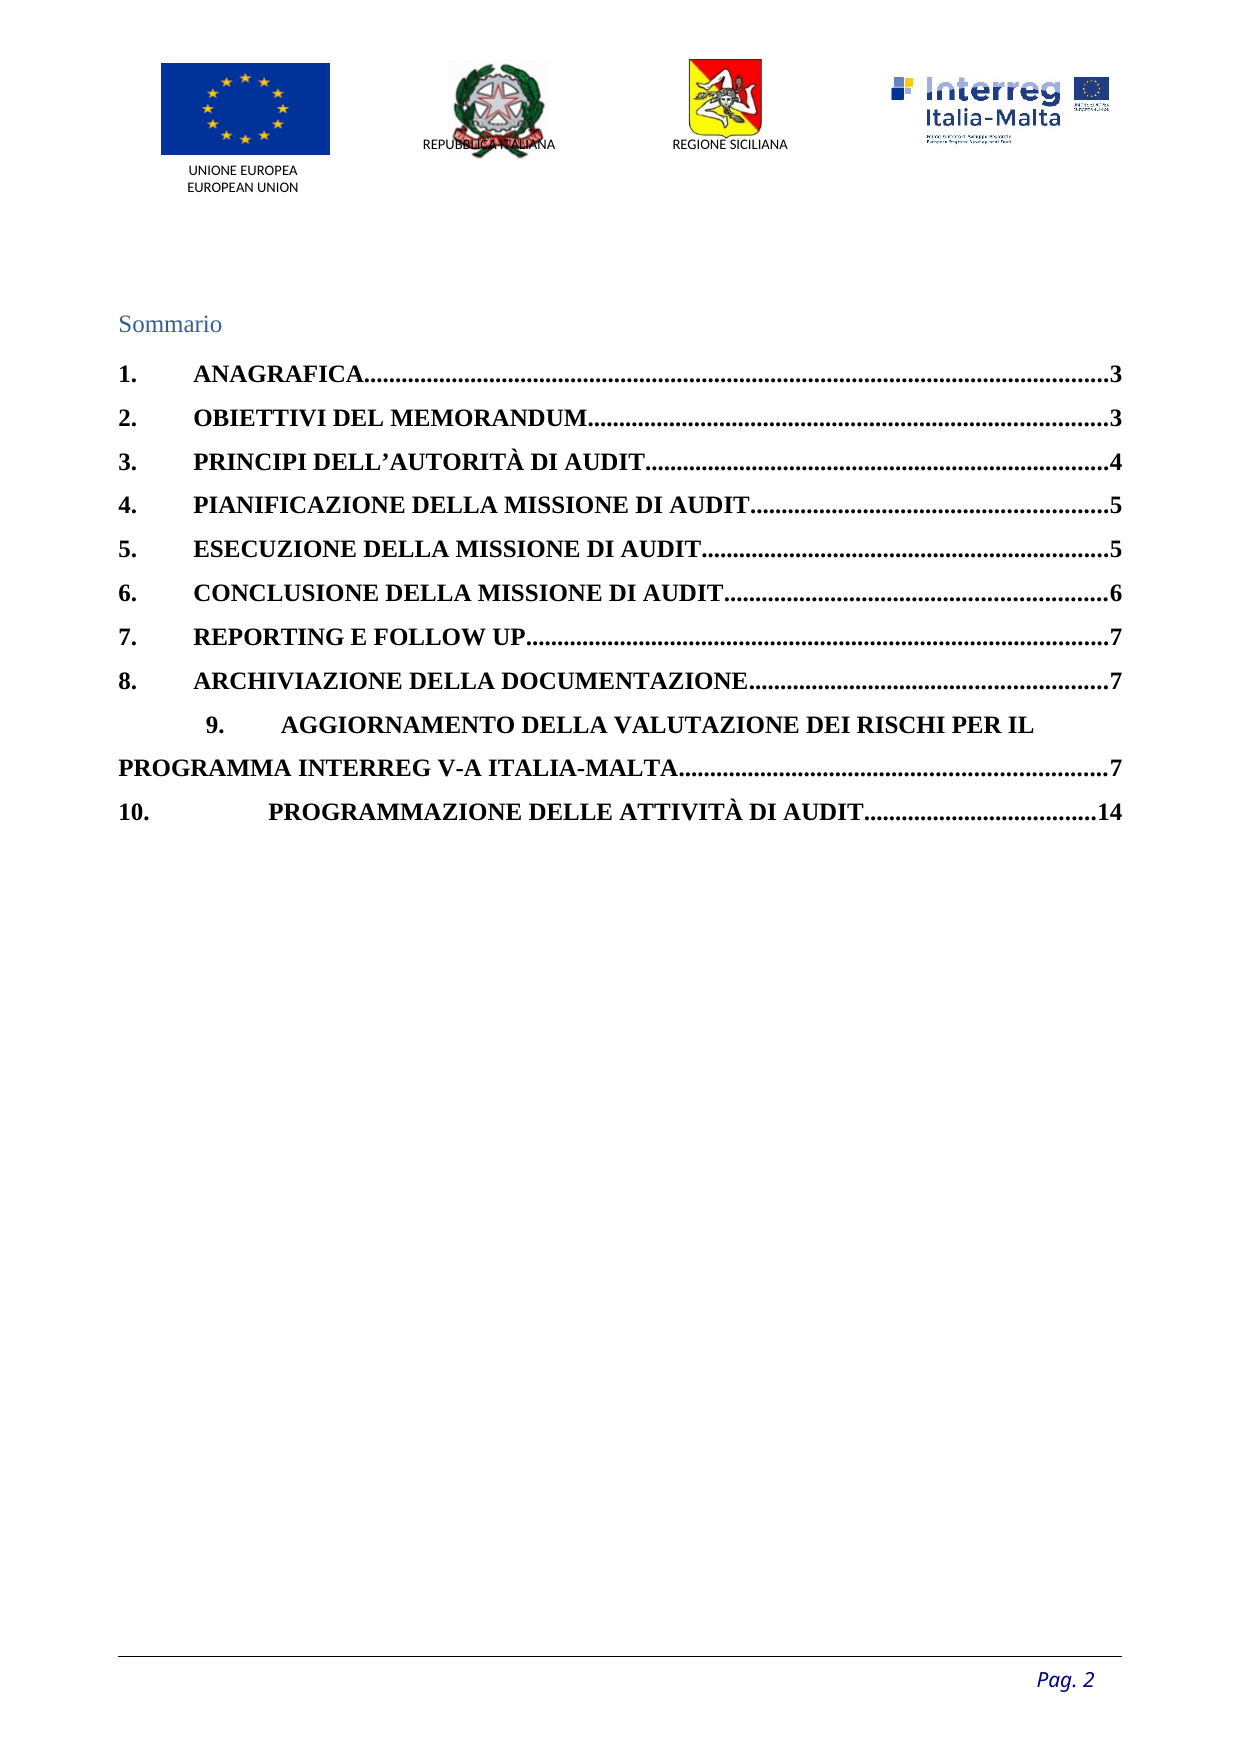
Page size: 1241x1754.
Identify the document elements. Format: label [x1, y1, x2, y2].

picture [688, 59, 762, 139]
picture [873, 59, 1127, 161]
picture [447, 59, 550, 159]
picture [161, 63, 330, 155]
